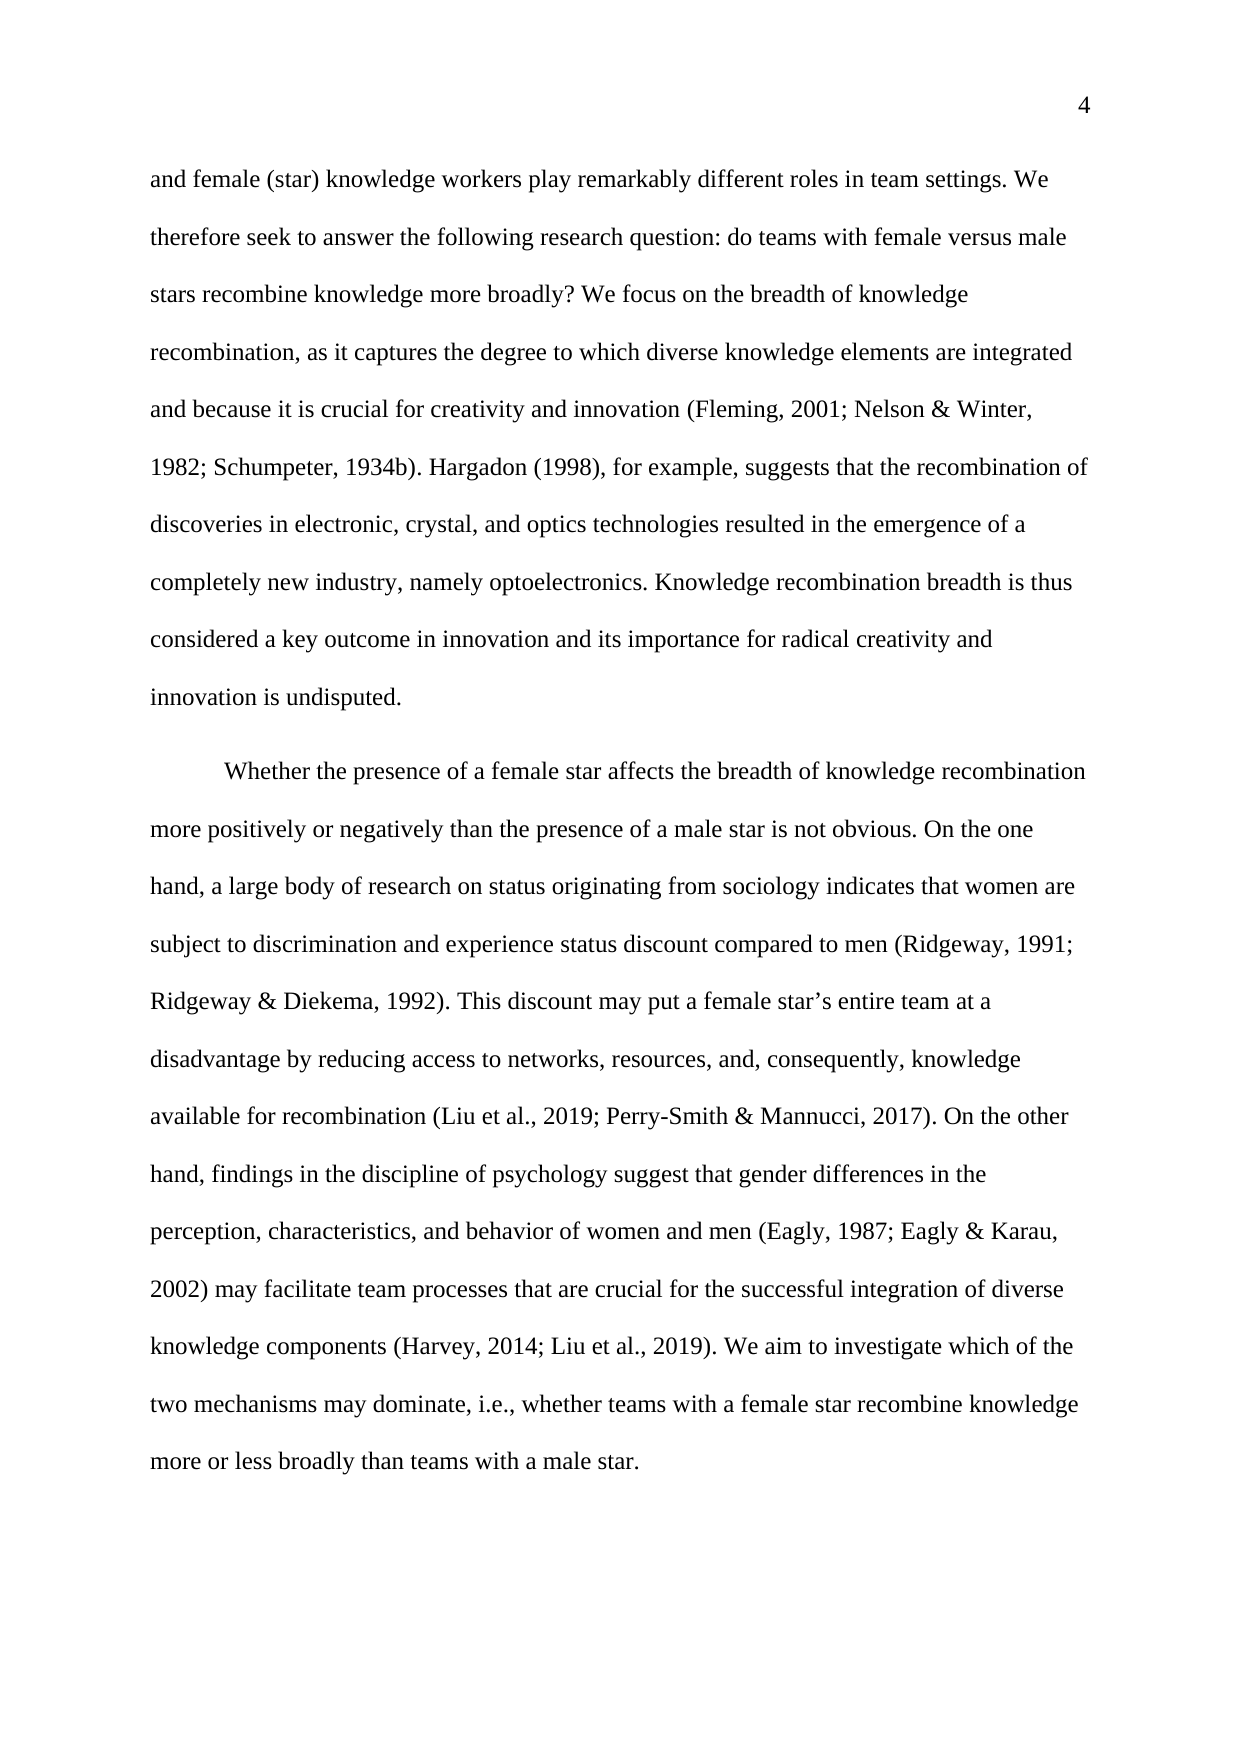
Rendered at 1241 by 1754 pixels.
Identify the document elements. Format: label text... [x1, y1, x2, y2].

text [150, 164, 1090, 711]
text Whether the presence of a female star affects the breadth of knowledge recombination more positively or negatively than the presence of a male star is not obvious. On the one hand, a large body of research on status originating from sociology indicates that women are subject to discrimination and experience status discount compared to men (Ridgeway, 1991; Ridgeway & Diekema, 1992). This discount may put a female star’s entire team at a disadvantage by reducing access to networks, resources, and, consequently, knowledge available for recombination (Liu et al., 2019; Perry-Smith & Mannucci, 2017). On the other hand, findings in the discipline of psychology suggest that gender differences in the perception, characteristics, and behavior of women and men (Eagly, 1987; Eagly & Karau, 2002) may facilitate team processes that are crucial for the successful integration of diverse knowledge components (Harvey, 2014; Liu et al., 2019). We aim to investigate which of the two mechanisms may dominate, i.e., whether teams with a female star recombine knowledge more or less broadly than teams with a male star. [150, 756, 1090, 1475]
